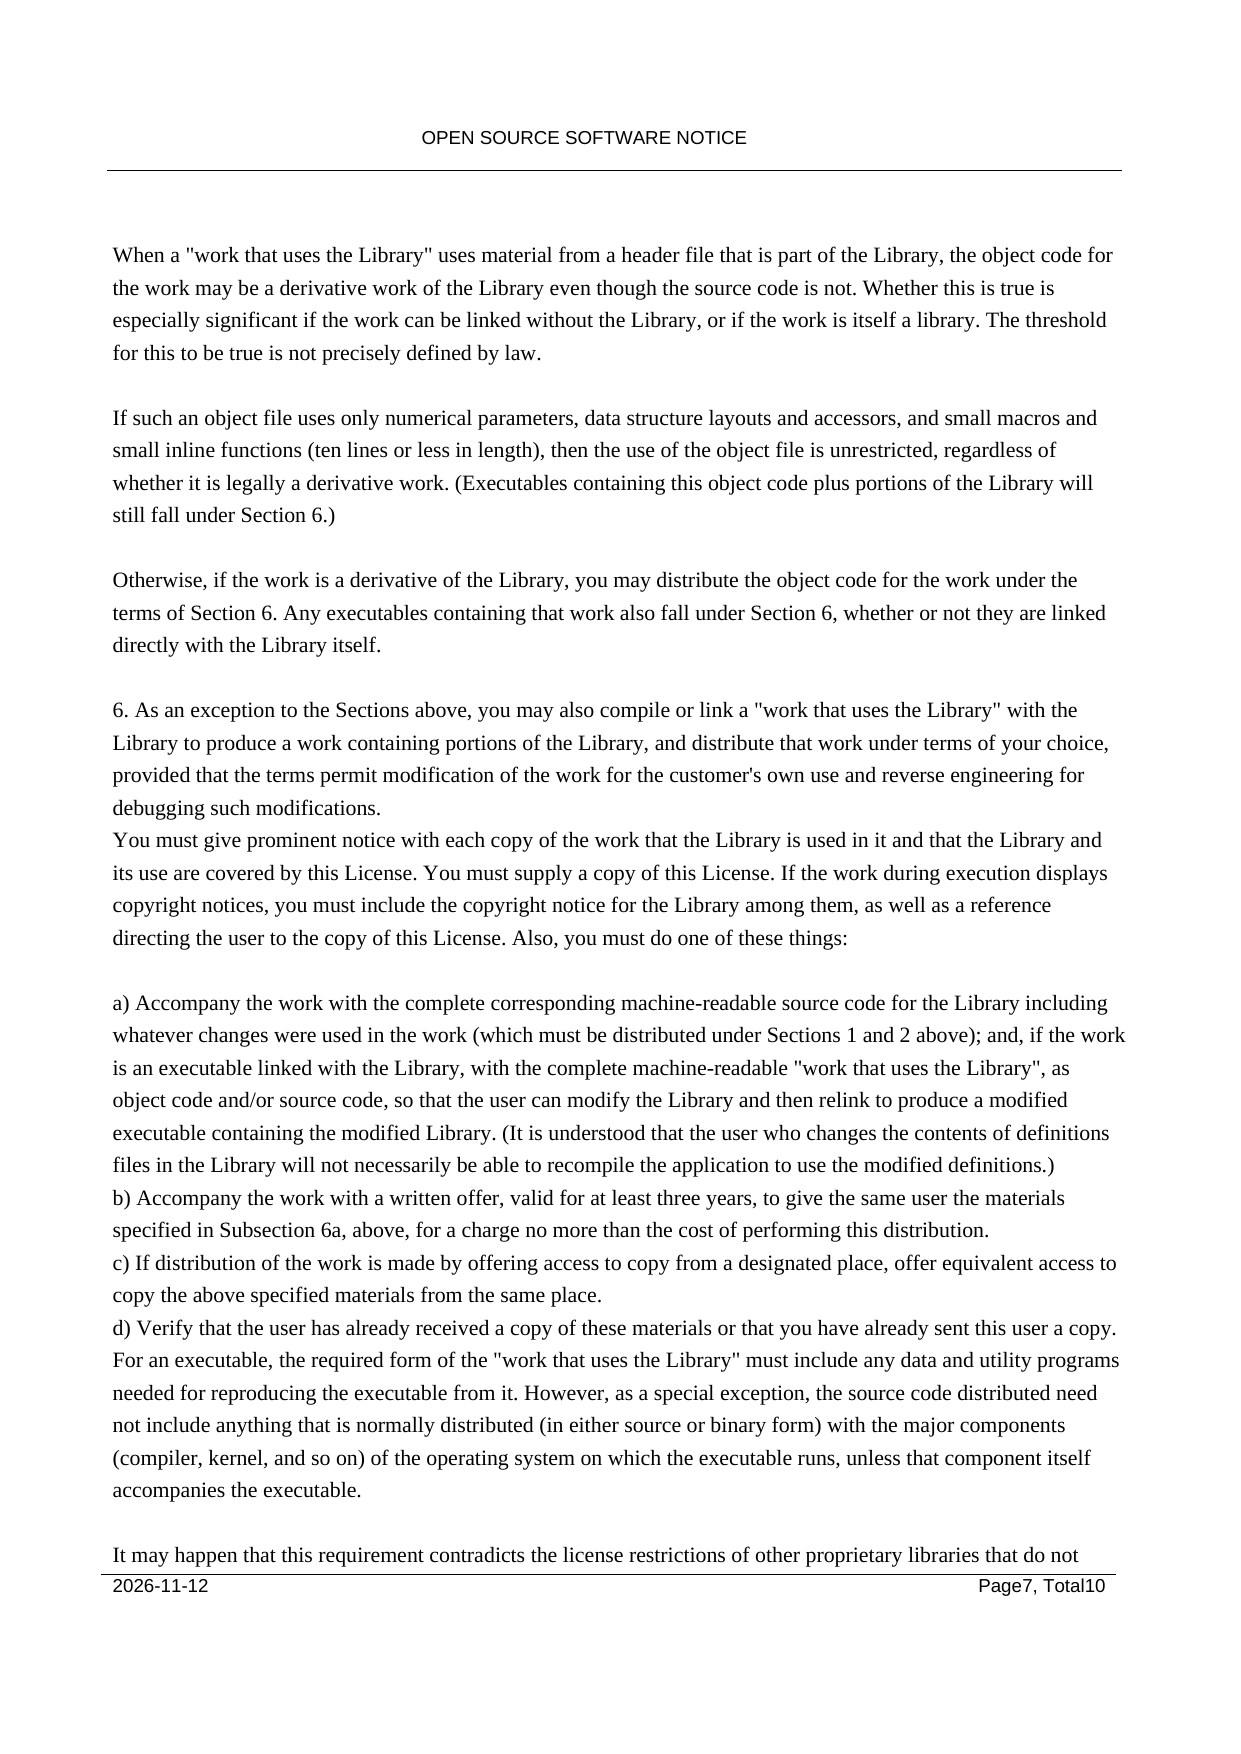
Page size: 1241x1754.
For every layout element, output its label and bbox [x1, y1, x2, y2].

text [112, 206, 1128, 1571]
